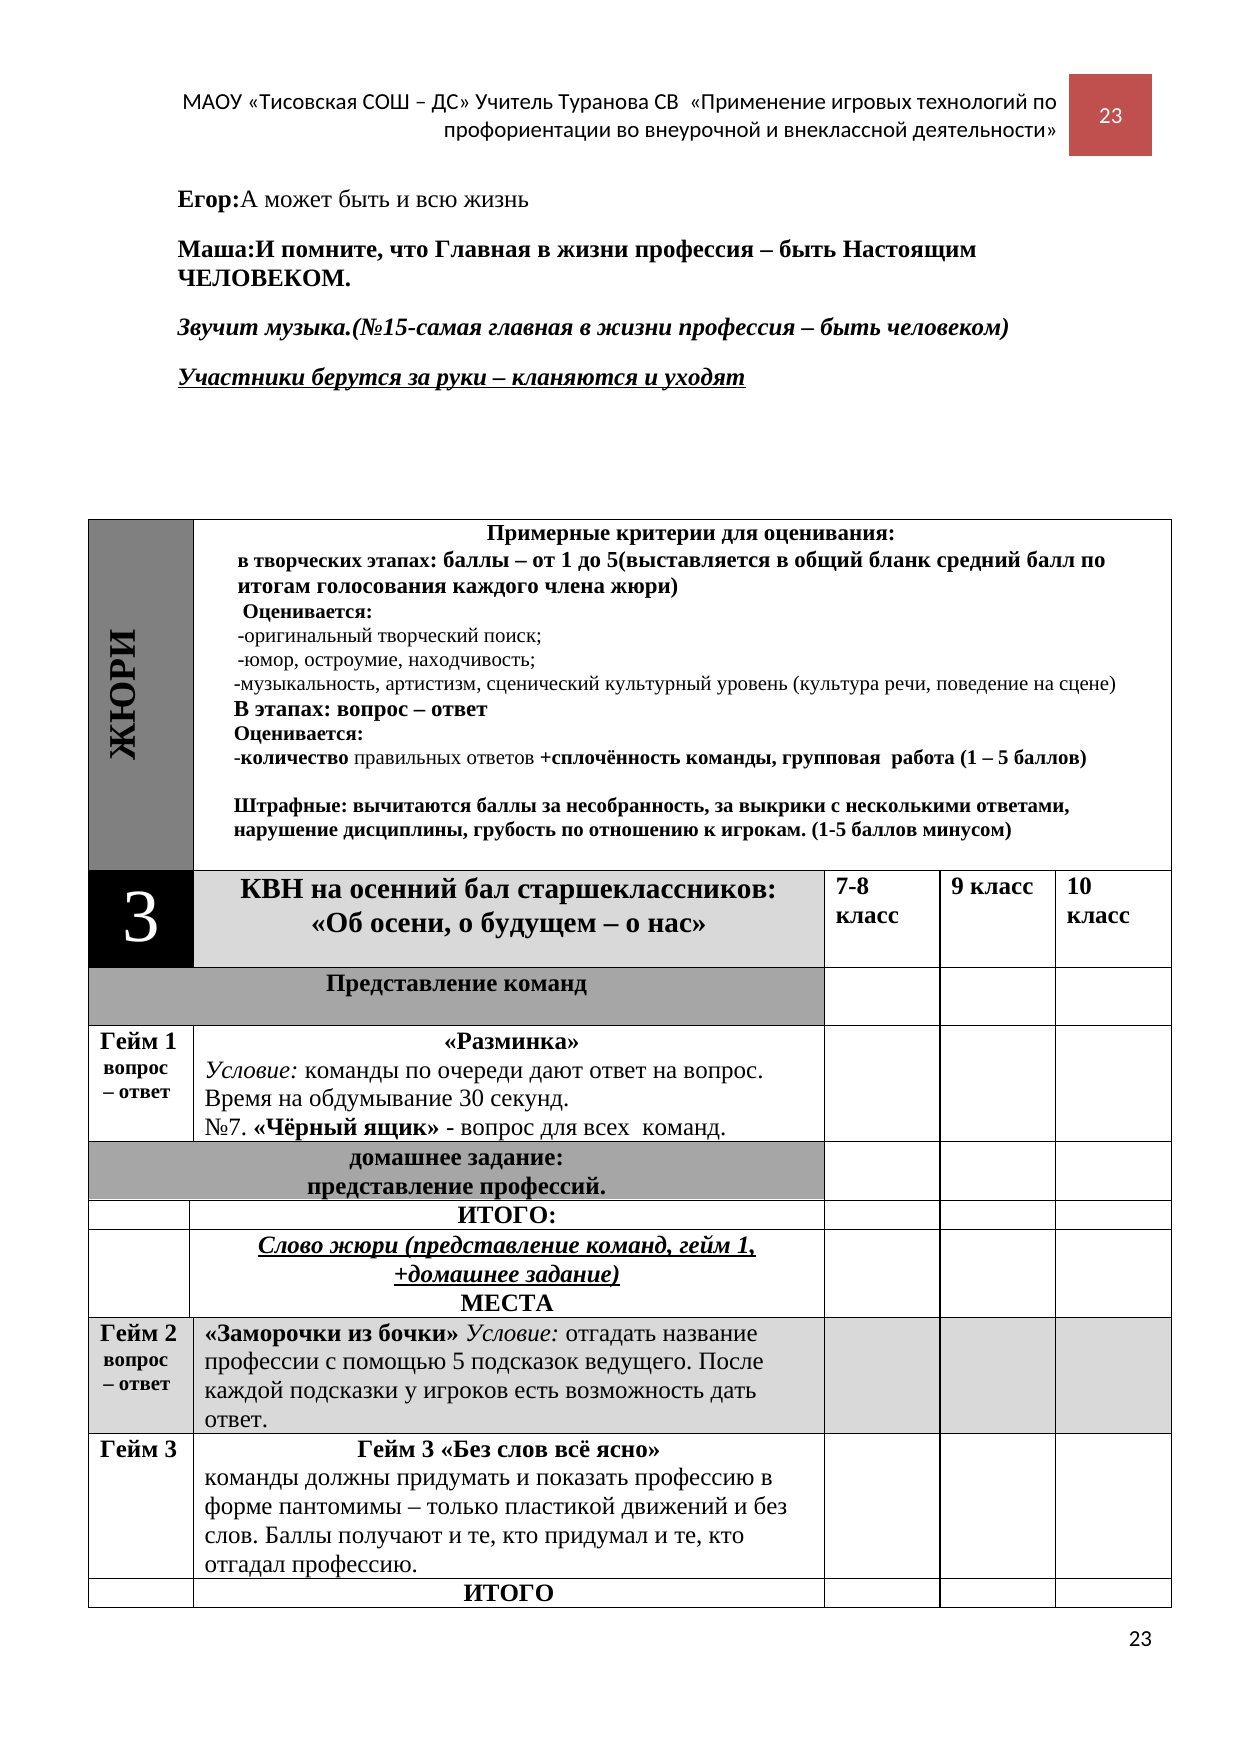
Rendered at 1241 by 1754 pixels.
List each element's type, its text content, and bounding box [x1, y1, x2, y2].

table_cell КВН на осенний бал старшеклассников: «Об осени, о будущем – о нас» [194, 871, 824, 967]
table_header ЖЮРИ [89, 520, 193, 870]
table_cell [941, 1434, 1055, 1577]
table_cell [89, 1579, 193, 1607]
table_cell [89, 1201, 189, 1229]
table_cell 10 класс [1056, 871, 1171, 967]
table_cell «Заморочки из бочки» Условие: отгадать название профессии с помощью 5 подсказок ведущего. После каждой подсказки у игроков есть возможность дать ответ. [194, 1318, 824, 1433]
table_cell [941, 1201, 1055, 1229]
table_header Примерные критерии для оценивания: в творческих этапах: баллы – от 1 до 5(выставляется в общий бланк средний балл по итогам голосования каждого члена жюри) Оценивается: -оригинальный творческий поиск; -юмор, остроумие, находчивость; -музыкальность, артистизм, сценический культурный уровень (культура речи, поведение на сцене) В этапах: вопрос – ответ Оценивается: -количество правильных ответов +сплочённость команды, групповая работа (1 – 5 баллов) Штрафные: вычитаются баллы за несобранность, за выкрики с несколькими ответами, нарушение дисциплины, грубость по отношению к игрокам. (1-5 баллов минусом) [194, 520, 1171, 870]
table_cell 9 класс [941, 871, 1055, 967]
table_cell Представление команд [89, 968, 824, 1025]
table_cell [1056, 1230, 1171, 1317]
table_cell [825, 1230, 939, 1317]
text Звучит музыка.(№15-самая главная в жизни профессия – быть человеком) [177, 312, 1152, 341]
table_cell Слово жюри (представление команд, гейм 1, +домашнее задание) МЕСТА [190, 1230, 824, 1317]
table_cell [89, 1230, 189, 1317]
text Маша:И помните, что Главная в жизни профессия – быть Настоящим ЧЕЛОВЕКОМ. [177, 234, 1152, 291]
table_cell Гейм 3 [89, 1434, 193, 1577]
table_cell [825, 1142, 939, 1199]
table_cell Гейм 2 вопрос – ответ [89, 1318, 193, 1433]
text Участники берутся за руки – кланяются и уходят [177, 362, 1152, 391]
table_cell [825, 1026, 939, 1141]
table_cell [941, 968, 1055, 1025]
table_cell ИТОГО: [190, 1201, 824, 1229]
table_cell [1056, 1318, 1171, 1433]
table_cell [941, 1579, 1055, 1607]
table_cell [1056, 1579, 1171, 1607]
table_cell [941, 1026, 1055, 1141]
table_cell [825, 1434, 939, 1577]
table_cell [1056, 1026, 1171, 1141]
table_cell Гейм 1 вопрос – ответ [89, 1026, 193, 1141]
table_cell [941, 1230, 1055, 1317]
table_cell 3 [89, 871, 193, 967]
table_cell [941, 1142, 1055, 1199]
table_cell 7-8 класс [825, 871, 939, 967]
text Егор:А может быть и всю жизнь [177, 184, 1152, 213]
table_cell [1056, 968, 1171, 1025]
table_cell [1056, 1201, 1171, 1229]
table_cell [825, 1579, 939, 1607]
table_cell «Разминка» Условие: команды по очереди дают ответ на вопрос. Время на обдумывание 30 секунд. №7. «Чёрный ящик» - вопрос для всех команд. [194, 1026, 824, 1141]
table_cell [1056, 1142, 1171, 1199]
table_cell [825, 1318, 939, 1433]
table_cell [825, 1201, 939, 1229]
table_cell [941, 1318, 1055, 1433]
table_cell [825, 968, 939, 1025]
table_cell Гейм 3 «Без слов всё ясно» команды должны придумать и показать профессию в форме пантомимы – только пластикой движений и без слов. Баллы получают и те, кто придумал и те, кто отгадал профессию. [194, 1434, 824, 1577]
table_cell [1056, 1434, 1171, 1577]
table_cell ИТОГО [194, 1579, 824, 1607]
table_cell домашнее задание: представление профессий. [89, 1142, 824, 1199]
